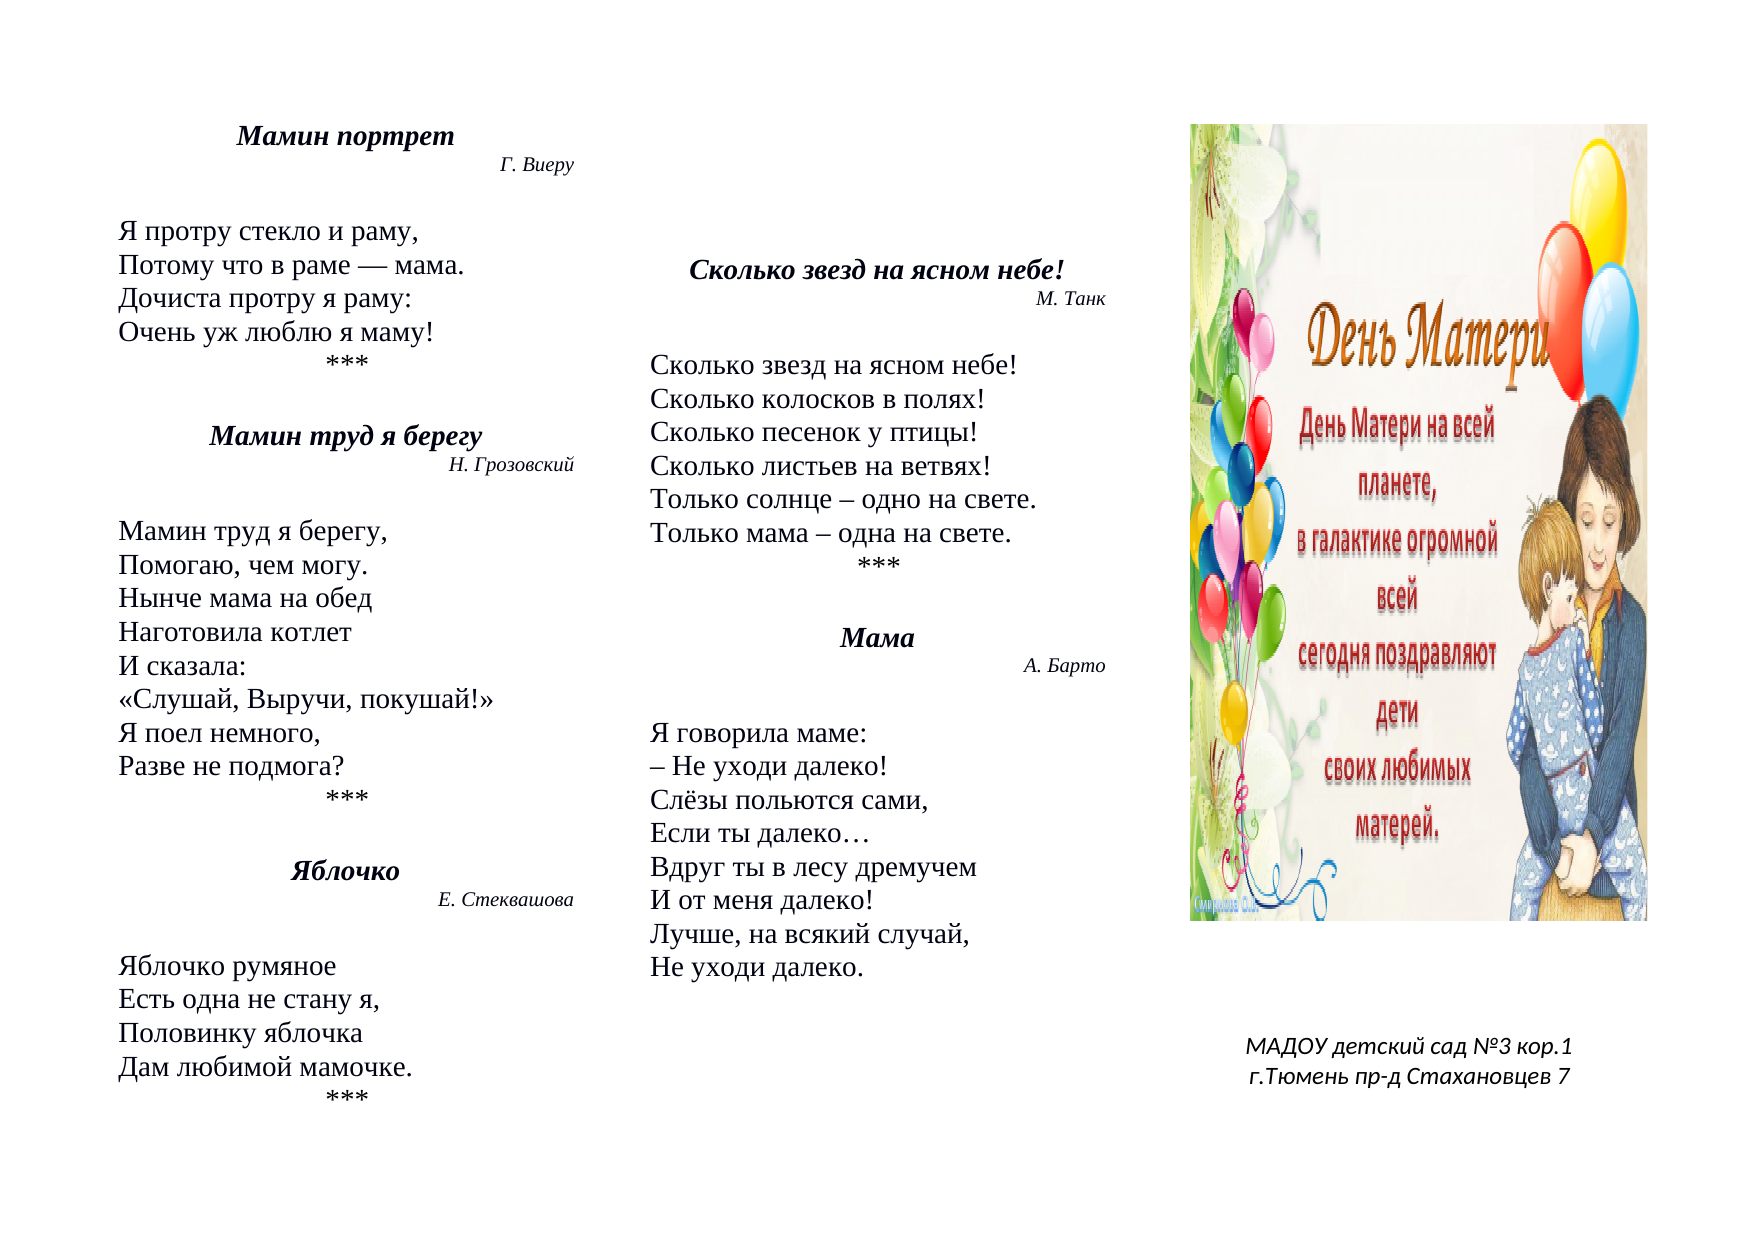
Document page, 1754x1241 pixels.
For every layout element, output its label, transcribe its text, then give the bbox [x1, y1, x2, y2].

text Н. Грозовский [118, 452, 576, 476]
text Сколько звезд на ясном небе! [650, 252, 1107, 286]
text Мамин труд я берегу, Помогаю, чем могу. Нынче мама на обед Наготовила котлет И сказала: «Слушай, Выручи, покушай!» Я поел немного, Разве не подмога? [118, 513, 576, 782]
text Мамин портрет [118, 118, 576, 152]
text Сколько звезд на ясном небе! Сколько колосков в полях! Сколько песенок у птицы! Сколько листьев на ветвях! Только солнце – одно на свете. Только мама – одна на свете. [650, 347, 1107, 549]
text Мамин труд я берегу [118, 418, 576, 452]
text Яблочко румяное Есть одна не стану я, Половинку яблочка Дам любимой мамочке. [118, 948, 576, 1082]
text *** [650, 549, 1107, 582]
text Е. Стеквашова [118, 886, 576, 911]
text Яблочко [118, 853, 576, 886]
text *** [118, 347, 576, 381]
text Мама [650, 620, 1107, 653]
text Я протру стекло и раму, Потому что в раме ― мама. Дочиста протру я раму: Очень уж люблю я маму! [118, 213, 576, 347]
text МАДОУ детский сад №3 кор.1 [1181, 1030, 1639, 1060]
text г.Тюмень пр-д Стахановцев 7 [1181, 1060, 1639, 1091]
text А. Барто [650, 653, 1107, 677]
text Г. Виеру [118, 152, 576, 176]
text М. Танк [650, 286, 1107, 310]
text *** [118, 1082, 576, 1116]
text *** [118, 782, 576, 815]
text Я говорила маме: – Не уходи далеко! Слёзы польются сами, Если ты далеко… Вдруг ты в лесу дремучем И от меня далеко! Лучше, на всякий случай, Не уходи далеко. [650, 715, 1107, 983]
picture [1190, 124, 1648, 921]
